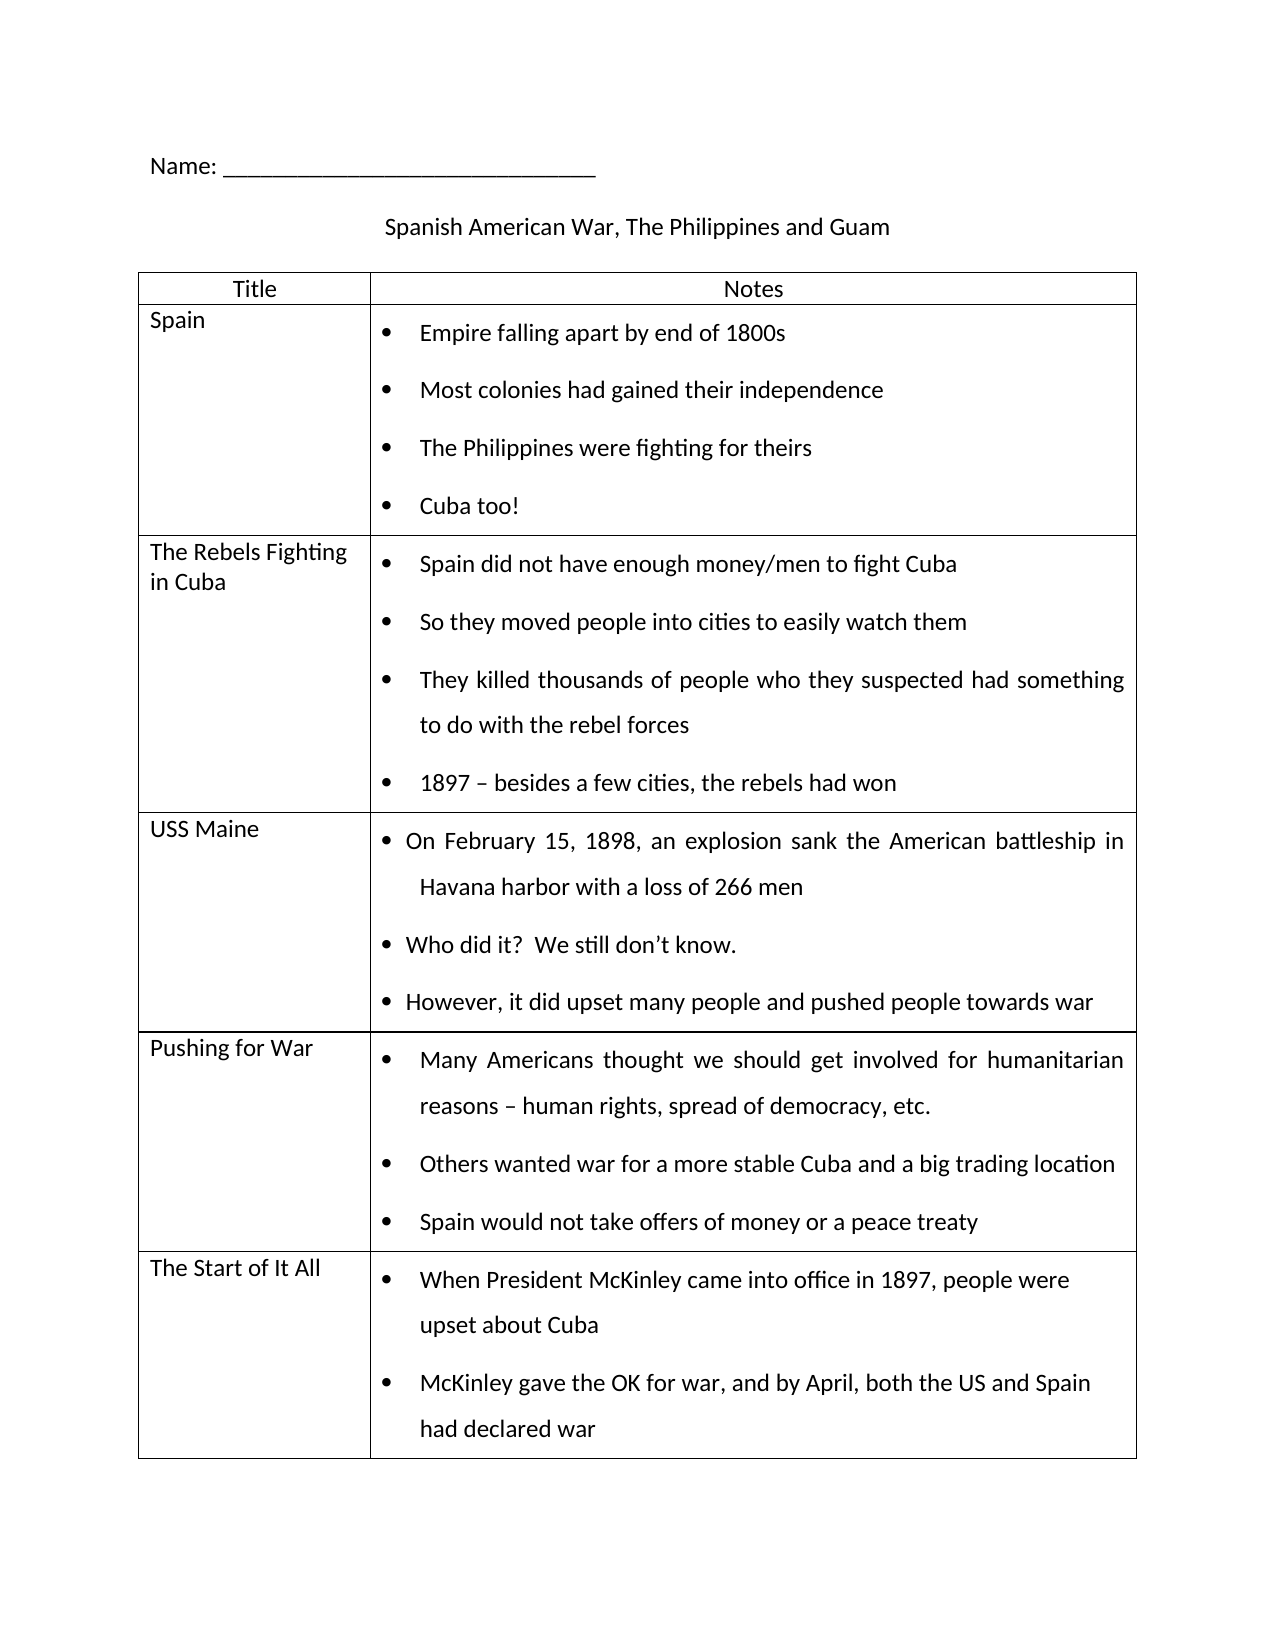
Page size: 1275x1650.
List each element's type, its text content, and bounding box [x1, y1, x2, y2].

table_cell USS Maine [139, 813, 370, 1031]
table_cell On February 15, 1898, an explosion sank the American battleship in Havana harbor with a loss of 266 men Who did it? We still don’t know. However, it did upset many people and pushed people towards war [371, 813, 1136, 1031]
table_cell Many Americans thought we should get involved for humanitarian reasons – human rights, spread of democracy, etc. Others wanted war for a more stable Cuba and a big trading location Spain would not take offers of money or a peace treaty [371, 1033, 1136, 1251]
table_cell The Rebels Fighting in Cuba [139, 536, 370, 812]
table_cell Spain did not have enough money/men to fight Cuba So they moved people into cities to easily watch them They killed thousands of people who they suspected had something to do with the rebel forces 1897 – besides a few cities, the rebels had won [371, 536, 1136, 812]
table_header Title [139, 273, 370, 304]
table_cell Pushing for War [139, 1033, 370, 1251]
text Name: ______________________________ [150, 150, 1125, 181]
text Spanish American War, The Philippines and Guam [150, 211, 1125, 242]
table_cell Spain [139, 305, 370, 535]
table_cell The Start of It All [139, 1252, 370, 1458]
table_header Notes [371, 273, 1136, 304]
table_cell Empire falling apart by end of 1800s Most colonies had gained their independence The Philippines were fighting for theirs Cuba too! [371, 305, 1136, 535]
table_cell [371, 1252, 1136, 1458]
